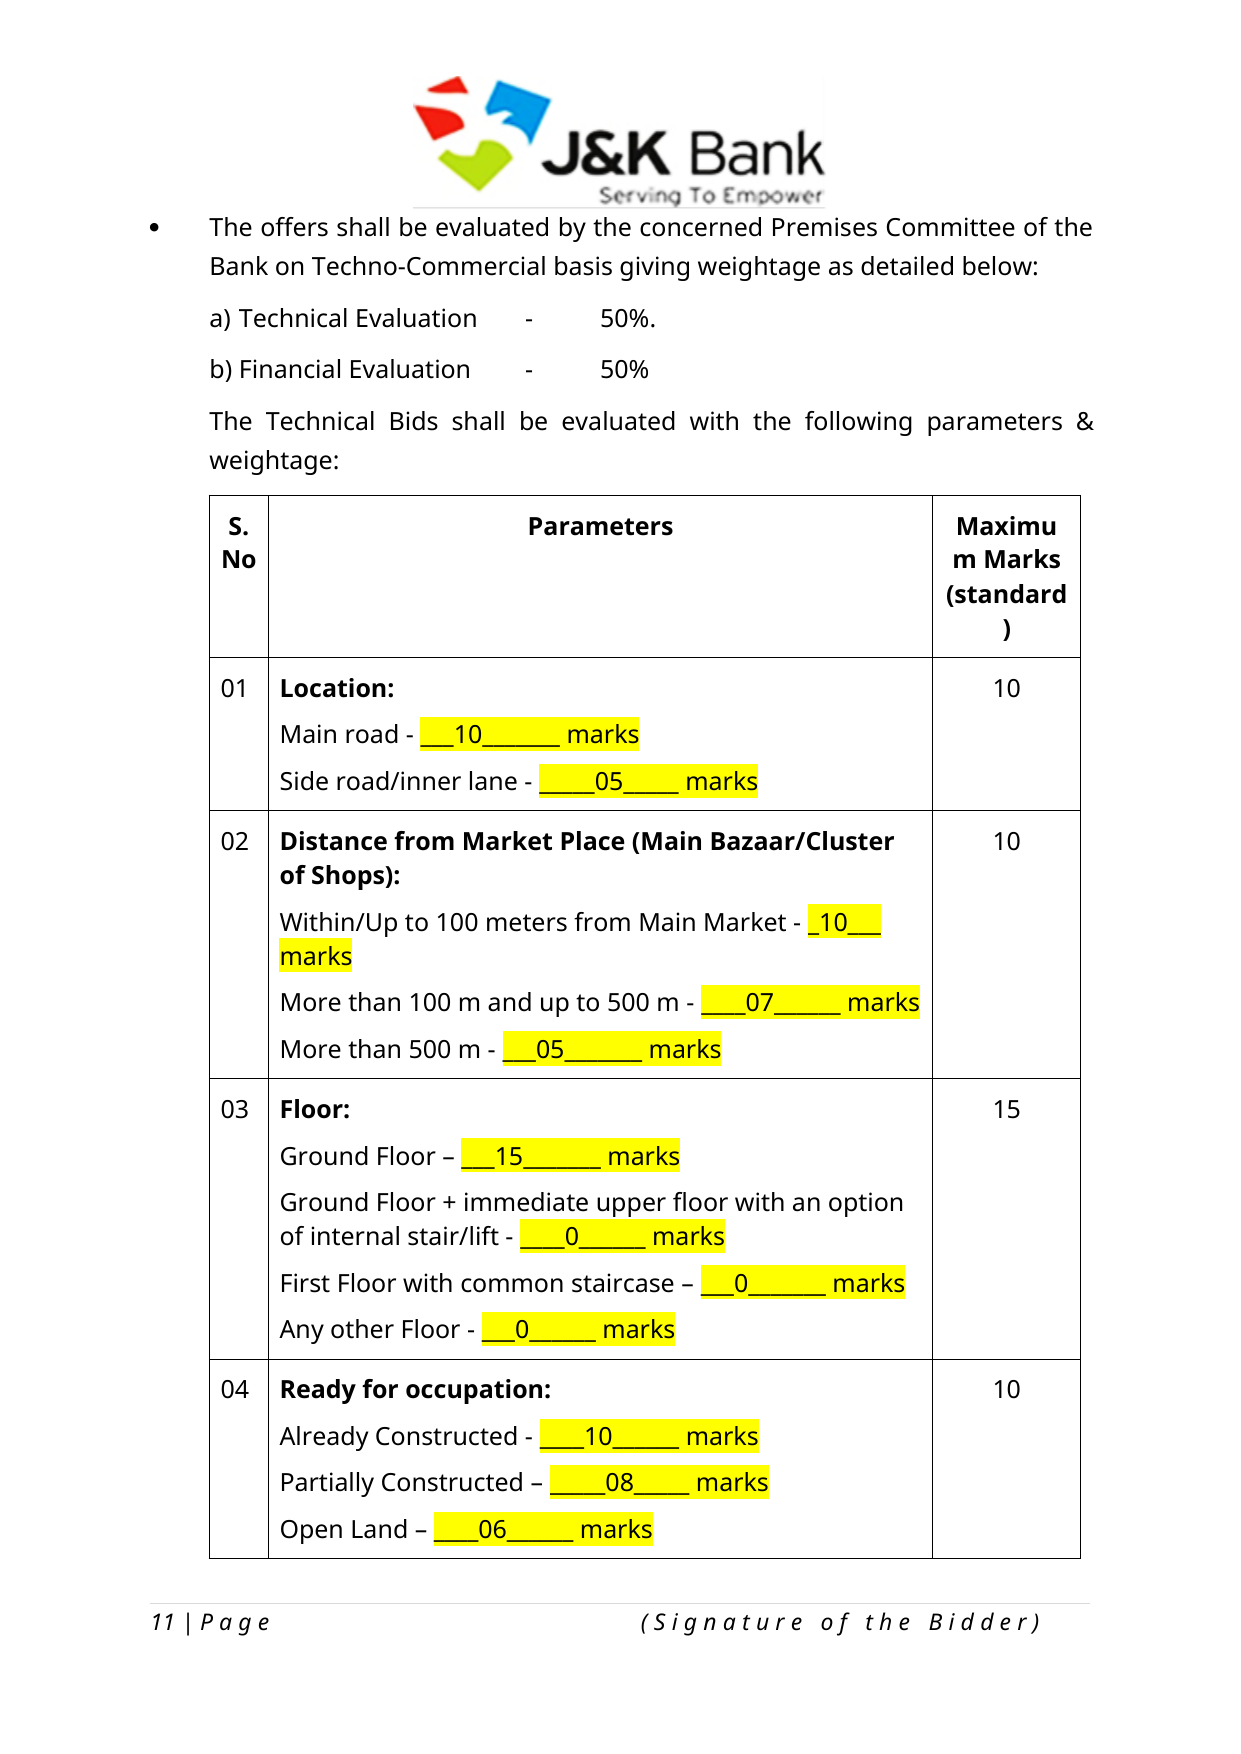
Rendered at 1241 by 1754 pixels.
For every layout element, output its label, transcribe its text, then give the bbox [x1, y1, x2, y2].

table_cell Floor: Ground Floor – ___15_______ marks Ground Floor + immediate upper floor with an option of internal stair/lift - ____0______ marks First Floor with common staircase – ___0_______ marks Any other Floor - ___0______ marks [269, 1079, 932, 1358]
picture [413, 76, 828, 210]
table_cell Ready for occupation: Already Constructed - ____10______ marks Partially Constructed – _____08_____ marks Open Land – ____06______ marks [269, 1360, 932, 1558]
table_cell 03 [210, 1079, 268, 1358]
table_cell 10 [933, 1360, 1080, 1558]
table_header S. No [210, 496, 268, 657]
list The offers shall be evaluated by the concerned Premises Committee of the Bank on Techno-Commercial basis giving weightage as detailed below: [150, 209, 1095, 283]
text The Technical Bids shall be evaluated with the following parameters & weightage: [209, 404, 1095, 477]
table_cell 10 [933, 811, 1080, 1078]
list Financial Evaluation - 50% [209, 352, 1095, 386]
table_cell 10 [933, 658, 1080, 810]
table_cell 01 [210, 658, 268, 810]
table_cell 15 [933, 1079, 1080, 1358]
table_cell 02 [210, 811, 268, 1078]
table_cell Location: Main road - ___10_______ marks Side road/inner lane - _____05_____ marks [269, 658, 932, 810]
table_header Maximum Marks (standard) [933, 496, 1080, 657]
list Technical Evaluation - 50%. [209, 300, 1095, 334]
table_cell 04 [210, 1360, 268, 1558]
table_cell Distance from Market Place (Main Bazaar/Cluster of Shops): Within/Up to 100 meters from Main Market - _10___ marks More than 100 m and up to 500 m - ____07______ marks More than 500 m - ___05_______ marks [269, 811, 932, 1078]
table_header Parameters [269, 496, 932, 657]
